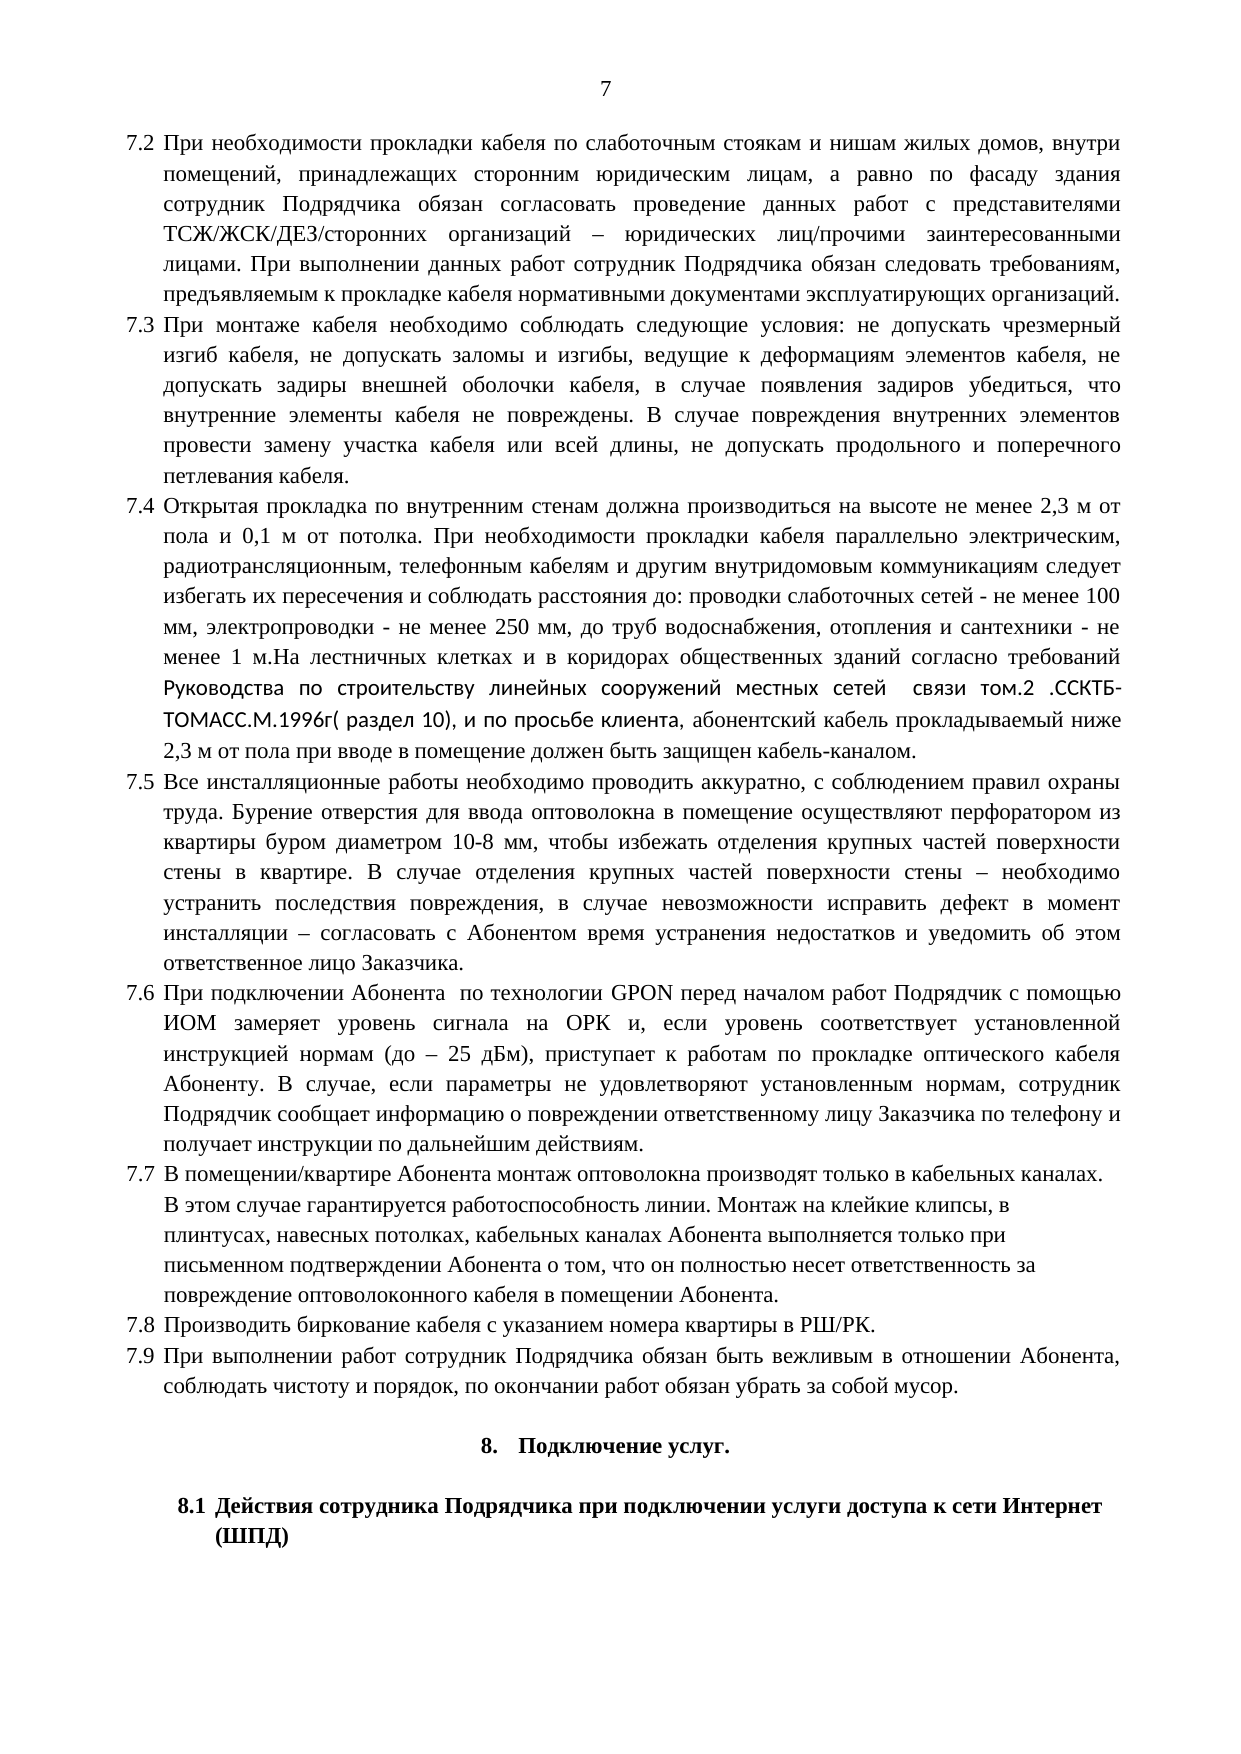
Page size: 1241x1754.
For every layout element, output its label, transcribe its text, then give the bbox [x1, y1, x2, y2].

list При выполнении работ сотрудник Подрядчика обязан быть вежливым в отношении Абонента, соблюдать чистоту и порядок, по окончании работ обязан убрать за собой мусор. [126, 1342, 1122, 1398]
list Производить биркование кабеля с указанием номера квартиры в РШ/РК. [126, 1311, 1122, 1338]
list Подключение услуг. [89, 1432, 1122, 1459]
list При необходимости прокладки кабеля по слаботочным стоякам и нишам жилых домов, внутри помещений, принадлежащих сторонним юридическим лицам, а равно по фасаду здания сотрудник Подрядчика обязан согласовать проведение данных работ с представителями ТСЖ/ЖСК/ДЕЗ/сторонних организаций – юридических лиц/прочими заинтересованными лицами. При выполнении данных работ сотрудник Подрядчика обязан следовать требованиям, предъявляемым к прокладке кабеля нормативными документами эксплуатирующих организаций. [126, 129, 1122, 307]
list Все инсталляционные работы необходимо проводить аккуратно, с соблюдением правил охраны труда. Бурение отверстия для ввода оптоволокна в помещение осуществляют перфоратором из квартиры буром диаметром 10-8 мм, чтобы избежать отделения крупных частей поверхности стены в квартире. В случае отделения крупных частей поверхности стены – необходимо устранить последствия повреждения, в случае невозможности исправить дефект в момент инсталляции – согласовать с Абонентом время устранения недостатков и уведомить об этом ответственное лицо Заказчика. [126, 768, 1122, 975]
list В помещении/квартире Абонента монтаж оптоволокна производят только в кабельных каналах. В этом случае гарантируется работоспособность линии. Монтаж на клейкие клипсы, в плинтусах, навесных потолках, кабельных каналах Абонента выполняется только при письменном подтверждении Абонента о том, что он полностью несет ответственность за повреждение оптоволоконного кабеля в помещении Абонента. [126, 1160, 1122, 1308]
list Открытая прокладка по внутренним стенам должна производиться на высоте не менее 2,3 м от пола и 0,1 м от потолка. При необходимости прокладки кабеля параллельно электрическим, радиотрансляционным, телефонным кабелям и другим внутридомовым коммуникациям следует избегать их пересечения и соблюдать расстояния до: проводки слаботочных сетей - не менее 100 мм, электропроводки - не менее 250 мм, до труб водоснабжения, отопления и сантехники - не менее 1 м.На лестничных клетках и в коридорах общественных зданий согласно требований Руководства по строительству линейных сооружений местных сетей связи том.2 .ССКТБ-ТОМАСС.М.1996г( раздел 10), и по просьбе клиента, абонентский кабель прокладываемый ниже 2,3 м от пола при вводе в помещение должен быть защищен кабель-каналом. [126, 492, 1122, 764]
list При монтаже кабеля необходимо соблюдать следующие условия: не допускать чрезмерный изгиб кабеля, не допускать заломы и изгибы, ведущие к деформациям элементов кабеля, не допускать задиры внешней оболочки кабеля, в случае появления задиров убедиться, что внутренние элементы кабеля не повреждены. В случае повреждения внутренних элементов провести замену участка кабеля или всей длины, не допускать продольного и поперечного петлевания кабеля. [126, 311, 1122, 488]
list При подключении Абонента по технологии GPON перед началом работ Подрядчик с помощью ИОМ замеряет уровень сигнала на ОРК и, если уровень соответствует установленной инструкцией нормам (до – 25 дБм), приступает к работам по прокладке оптического кабеля Абоненту. В случае, если параметры не удовлетворяют установленным нормам, сотрудник Подрядчик сообщает информацию о повреждении ответственному лицу Заказчика по телефону и получает инструкции по дальнейшим действиям. [126, 979, 1122, 1157]
subtitle Действия сотрудника Подрядчика при подключении услуги доступа к сети Интернет (ШПД) [177, 1492, 1122, 1548]
